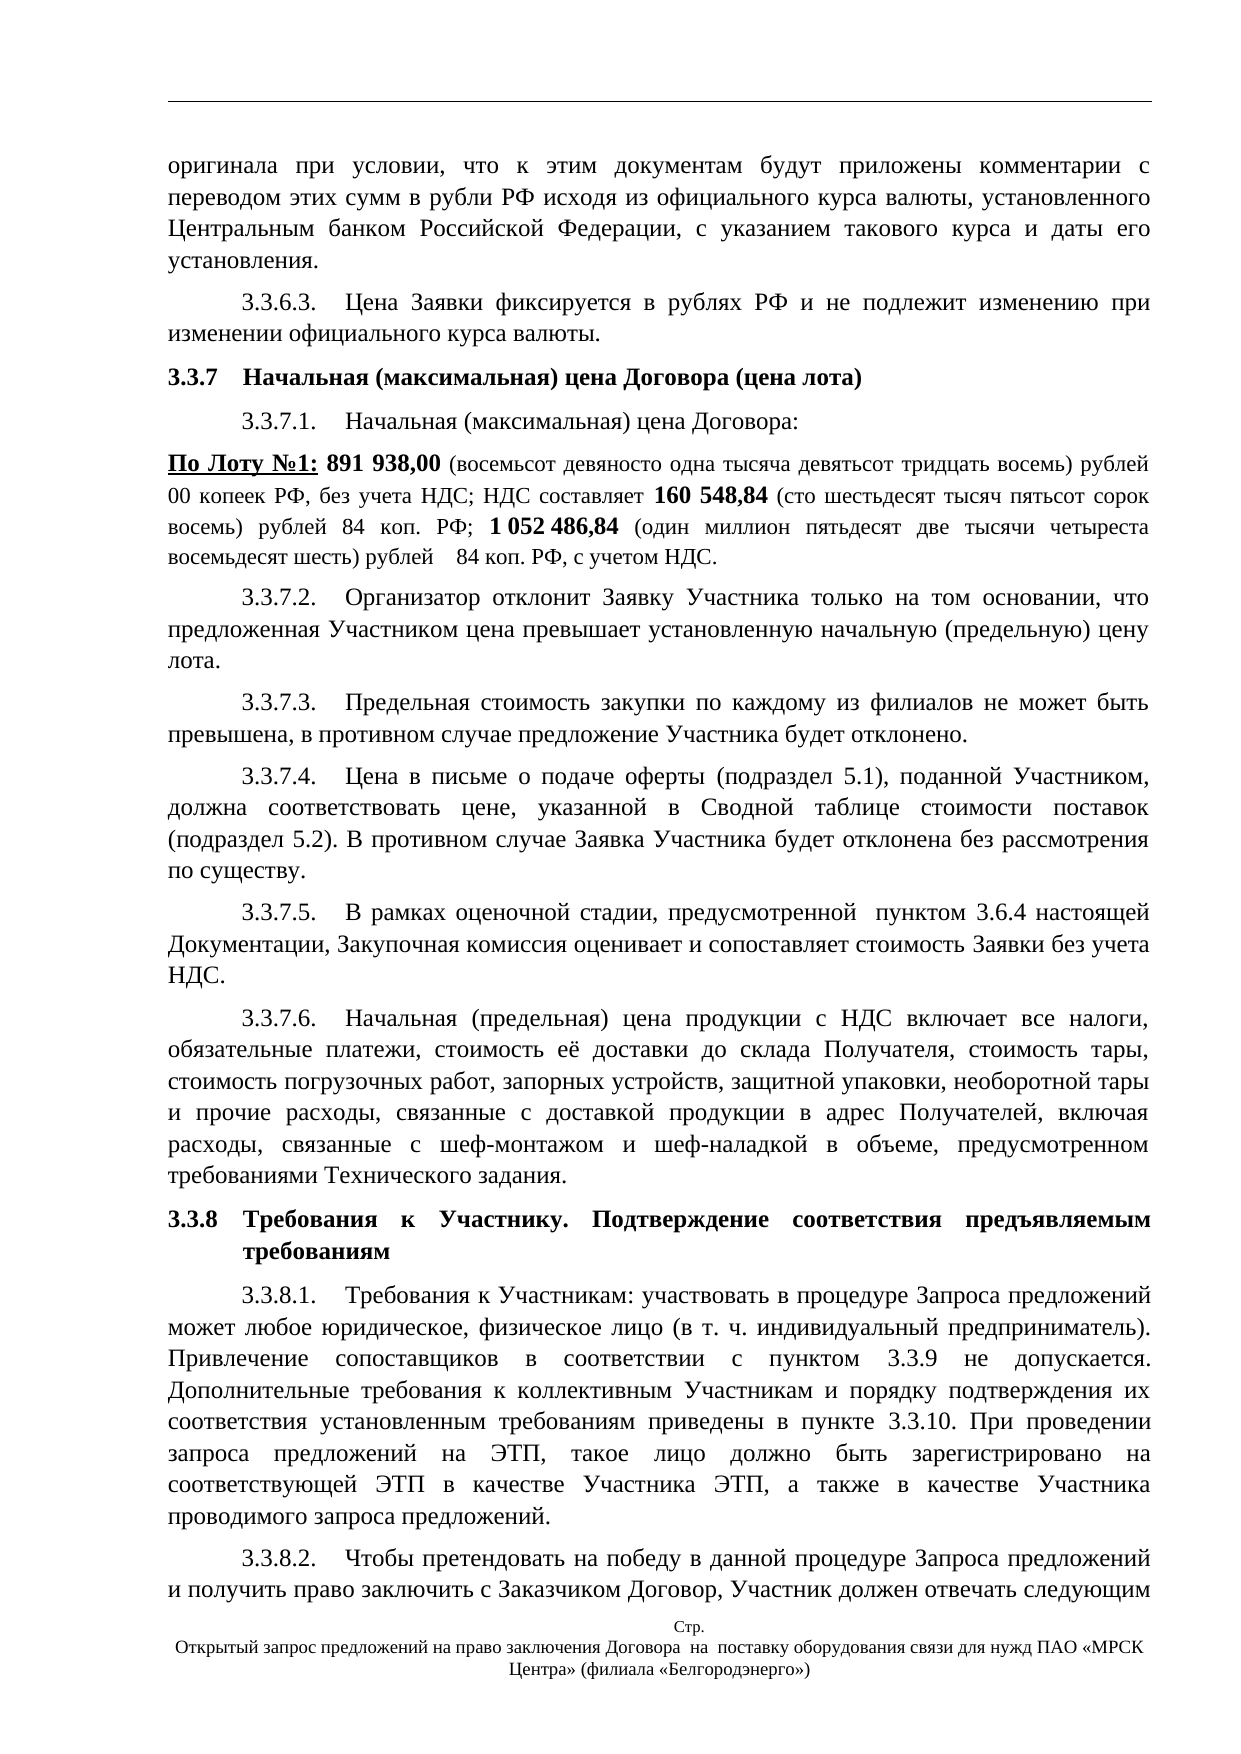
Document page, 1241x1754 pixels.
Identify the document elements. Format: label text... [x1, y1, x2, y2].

subtitle Начальная (максимальная) цена Договора (цена лота) [168, 362, 1152, 391]
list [168, 150, 1152, 273]
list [168, 1543, 1152, 1603]
list Организатор отклонит Заявку Участника только на том основании, что предложенная Участником цена превышает установленную начальную (предельную) цену лота. [168, 582, 1150, 674]
text По Лоту №1: 891 938,00 (восемьсот девяносто одна тысяча девятьсот тридцать восемь) рублей 00 копеек РФ, без учета НДС; НДС составляет 160 548,84 (сто шестьдесят тысяч пятьсот сорок восемь) рублей 84 коп. РФ; 1 052 486,84 (один миллион пятьдесят две тысячи четыреста восемьдесят шесть) рублей 84 коп. РФ, с учетом НДС. [168, 448, 1150, 569]
list Начальная (максимальная) цена Договора: [168, 406, 1150, 435]
list Начальная (предельная) цена продукции с НДС включает все налоги, обязательные платежи, стоимость её доставки до склада Получателя, стоимость тары, стоимость погрузочных работ, запорных устройств, защитной упаковки, необоротной тары и прочие расходы, связанные с доставкой продукции в адрес Получателей, включая расходы, связанные с шеф-монтажом и шеф-наладкой в объеме, предусмотренном требованиями Технического задания. [168, 1003, 1150, 1189]
list Цена Заявки фиксируется в рублях РФ и не подлежит изменению при изменении официального курса валюты. [168, 287, 1152, 347]
list Предельная стоимость закупки по каждому из филиалов не может быть превышена, в противном случае предложение Участника будет отклонено. [168, 687, 1150, 748]
subtitle Требования к Участнику. Подтверждение соответствия предъявляемым требованиям [168, 1204, 1152, 1265]
